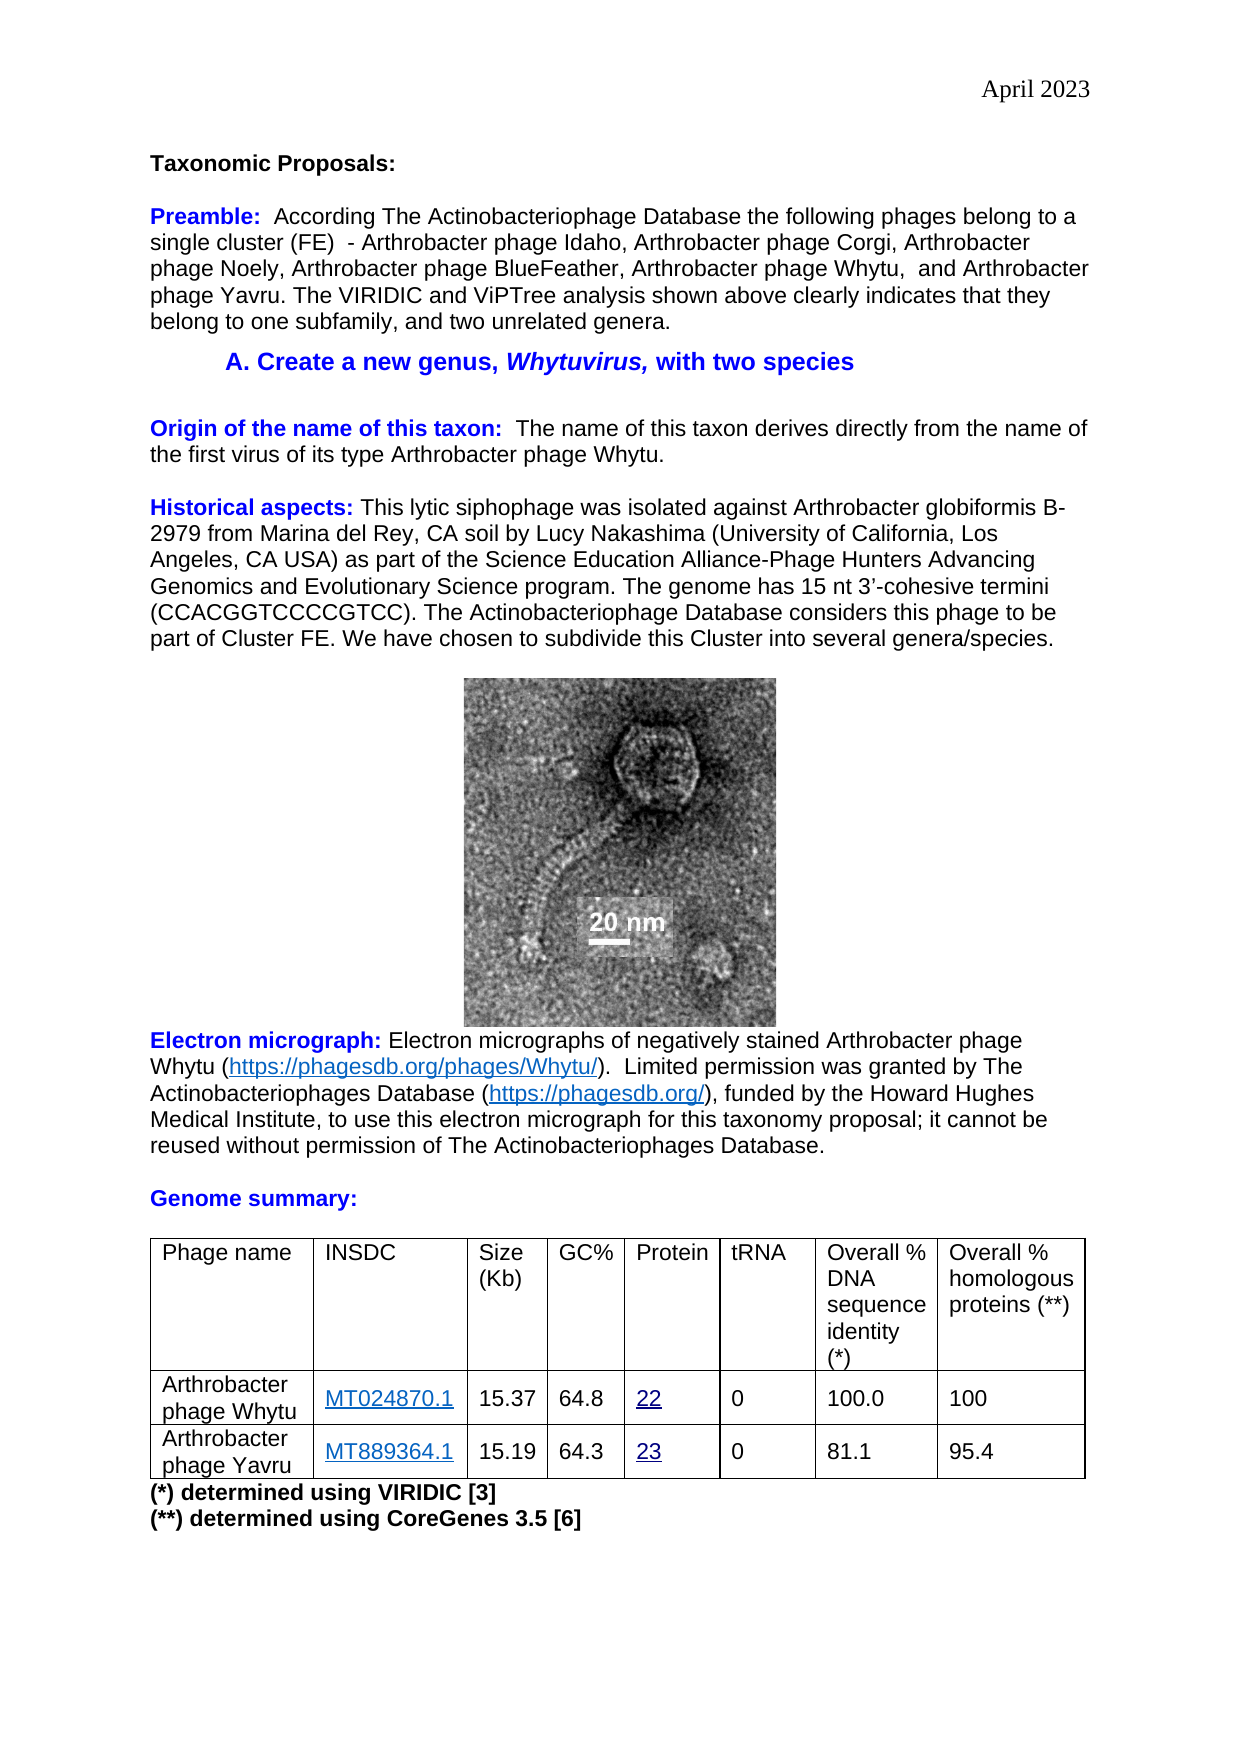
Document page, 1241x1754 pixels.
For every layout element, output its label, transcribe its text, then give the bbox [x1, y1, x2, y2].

table_cell 81.1 [816, 1425, 937, 1478]
table_cell 23 [625, 1425, 719, 1478]
table_cell 100.0 [816, 1371, 937, 1424]
table_header Size (Kb) [468, 1239, 547, 1370]
table_header Protein [625, 1239, 719, 1370]
table_cell 0 [721, 1371, 815, 1424]
table_header INSDC [314, 1239, 467, 1370]
table_cell 15.37 [468, 1371, 547, 1424]
table_cell 95.4 [938, 1425, 1084, 1478]
text Taxonomic Proposals: [150, 150, 1090, 176]
text Electron micrograph: Electron micrographs of negatively stained Arthrobacter phage Whytu (https://phagesdb.org/phages/Whytu/). Limited permission was granted by The Actinobacteriophages Database (https://phagesdb.org/), funded by the Howard Hughes Medical Institute, to use this electron micrograph for this taxonomy proposal; it cannot be reused without permission of The Actinobacteriophages Database. [150, 1027, 1090, 1158]
text Origin of the name of this taxon: The name of this taxon derives directly from the name of the first virus of its type Arthrobacter phage Whytu. [150, 414, 1090, 467]
picture [463, 678, 777, 1027]
table_header GC% [548, 1239, 624, 1370]
text Historical aspects: This lytic siphophage was isolated against Arthrobacter globiformis B-2979 from Marina del Rey, CA soil by Lucy Nakashima (University of California, Los Angeles, CA USA) as part of the Science Education Alliance-Phage Hunters Advancing Genomics and Evolutionary Science program. The genome has 15 nt 3’-cohesive termini (CCACGGTCCCCGTCC). The Actinobacteriophage Database considers this phage to be part of Cluster FE. We have chosen to subdivide this Cluster into several genera/species. [150, 494, 1090, 652]
table_cell 100 [938, 1371, 1084, 1424]
table_cell MT024870.1 [314, 1371, 467, 1424]
table_cell Arthrobacter phage Whytu [151, 1371, 313, 1424]
table_header Phage name [151, 1239, 313, 1370]
table_cell Arthrobacter phage Yavru [151, 1425, 313, 1478]
table_cell 64.8 [548, 1371, 624, 1424]
text (**) determined using CoreGenes 3.5 [6] [150, 1505, 1090, 1532]
table_header Overall % DNA sequence identity (*) [816, 1239, 937, 1370]
table_cell 15.19 [468, 1425, 547, 1478]
text (*) determined using VIRIDIC [3] [150, 1479, 1090, 1505]
table_cell 0 [721, 1425, 815, 1478]
table_cell MT889364.1 [314, 1425, 467, 1478]
text A. Create a new genus, Whytuvirus, with two species [225, 347, 1090, 376]
table_cell 64.3 [548, 1425, 624, 1478]
table_header tRNA [721, 1239, 815, 1370]
table_cell 22 [625, 1371, 719, 1424]
text Genome summary: [150, 1185, 1090, 1211]
table_header Overall % homologous proteins (**) [938, 1239, 1084, 1370]
text Preamble: According The Actinobacteriophage Database the following phages belong to a single cluster (FE) - Arthrobacter phage Idaho, Arthrobacter phage Corgi, Arthrobacter phage Noely, Arthrobacter phage BlueFeather, Arthrobacter phage Whytu, and Arthrobacter phage Yavru. The VIRIDIC and ViPTree analysis shown above clearly indicates that they belong to one subfamily, and two unrelated genera. [150, 203, 1090, 334]
